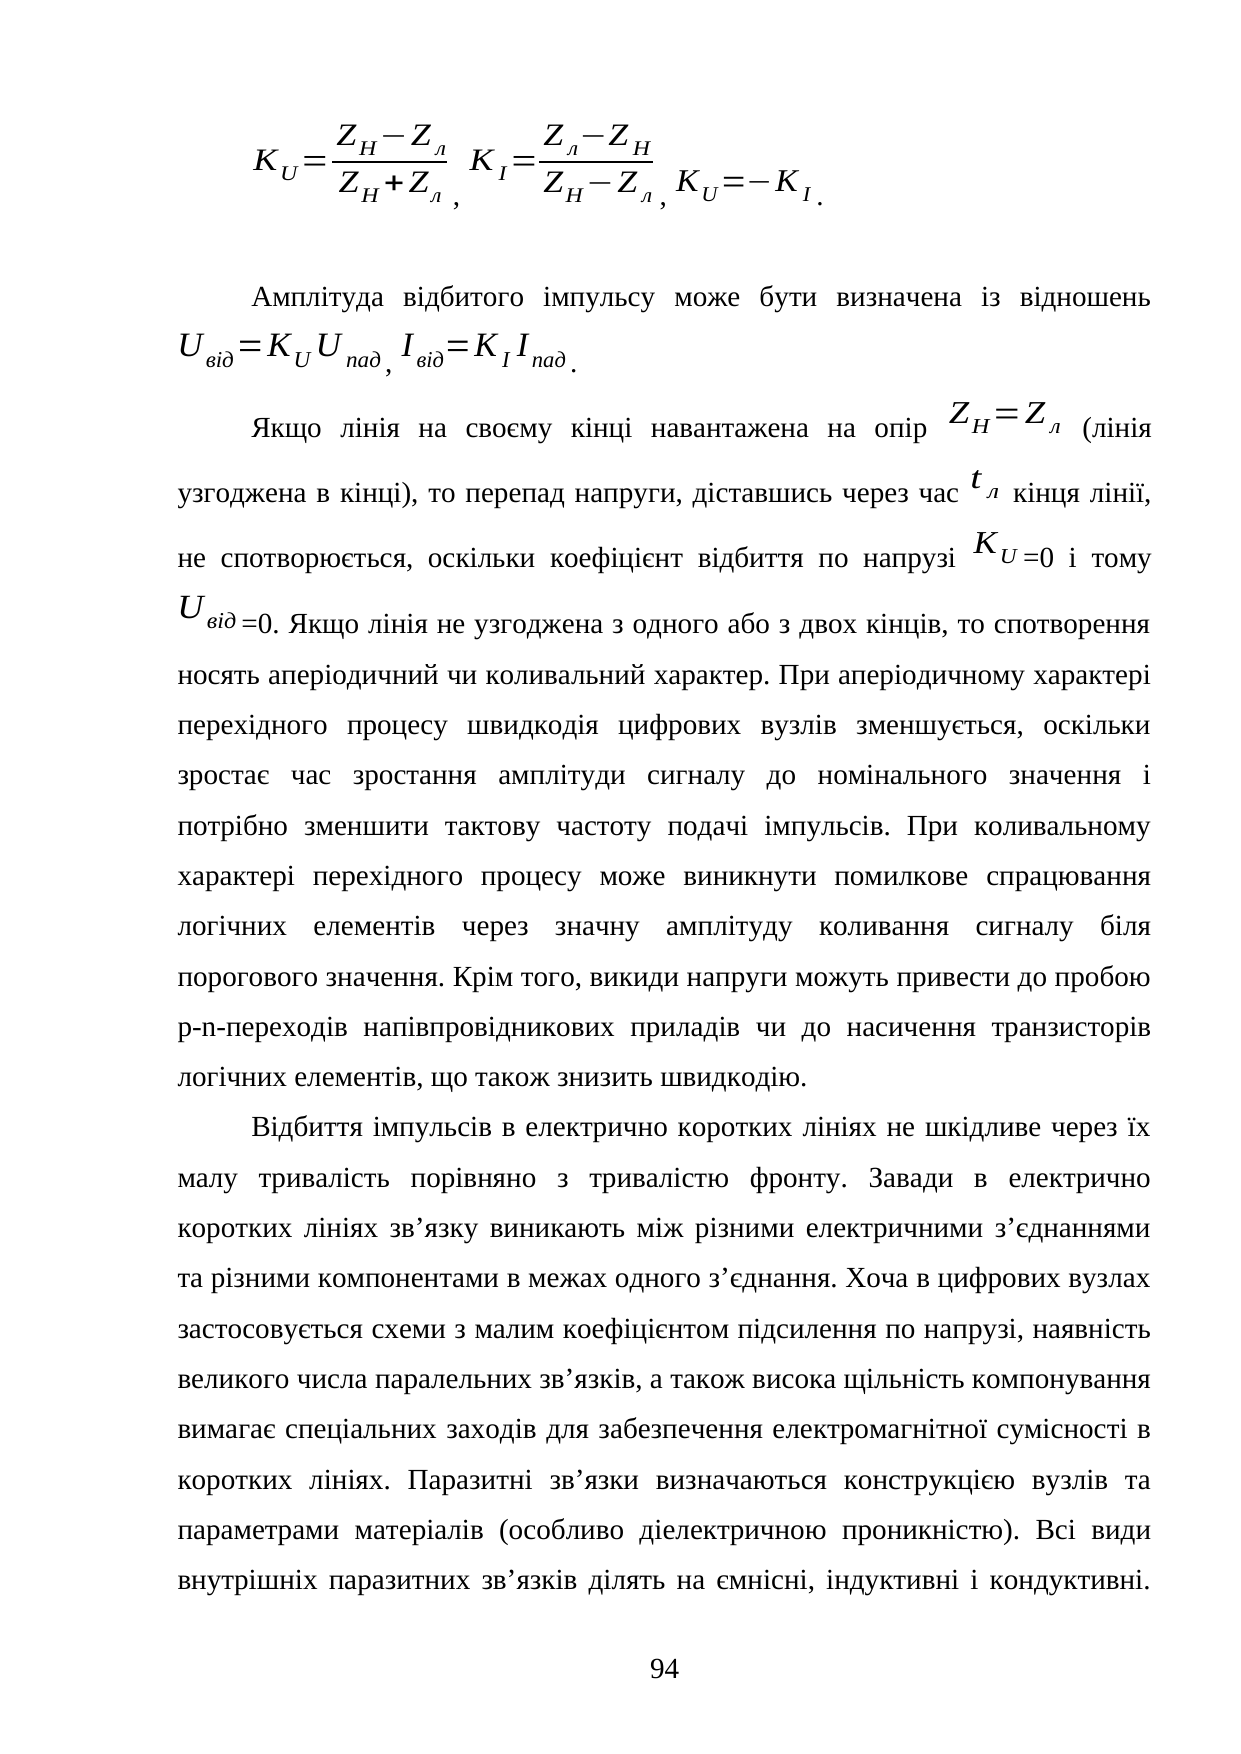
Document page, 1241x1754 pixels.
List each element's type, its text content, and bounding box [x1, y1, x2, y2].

text Якщо лінія на своєму кінці навантажена на опір (лінія узгоджена в кінці), то перепад напруги, діставшись через час кінця лінії, не спотворюється, оскільки коефіцієнт відбиття по напрузі =0 і тому =0. Якщо лінія не узгоджена з одного або з двох кінців, то спотворення носять аперіодичний чи коливальний характер. При аперіодичному характері перехідного процесу швидкодія цифрових вузлів зменшується, оскільки зростає час зростання амплітуди сигналу до номінального значення і потрібно зменшити тактову частоту подачі імпульсів. При коливальному характері перехідного процесу може виникнути помилкове спрацювання логічних елементів через значну амплітуду коливання сигналу біля порогового значення. Крім того, викиди напруги можуть привести до пробою p-n-переходів напівпровідникових приладів чи до насичення транзисторів логічних елементів, що також знизить швидкодію. [177, 395, 1152, 1093]
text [177, 1109, 1152, 1596]
text Амплітуда відбитого імпульсу може бути визначена із відношень , . [177, 279, 1152, 378]
text , , . [177, 118, 1152, 212]
